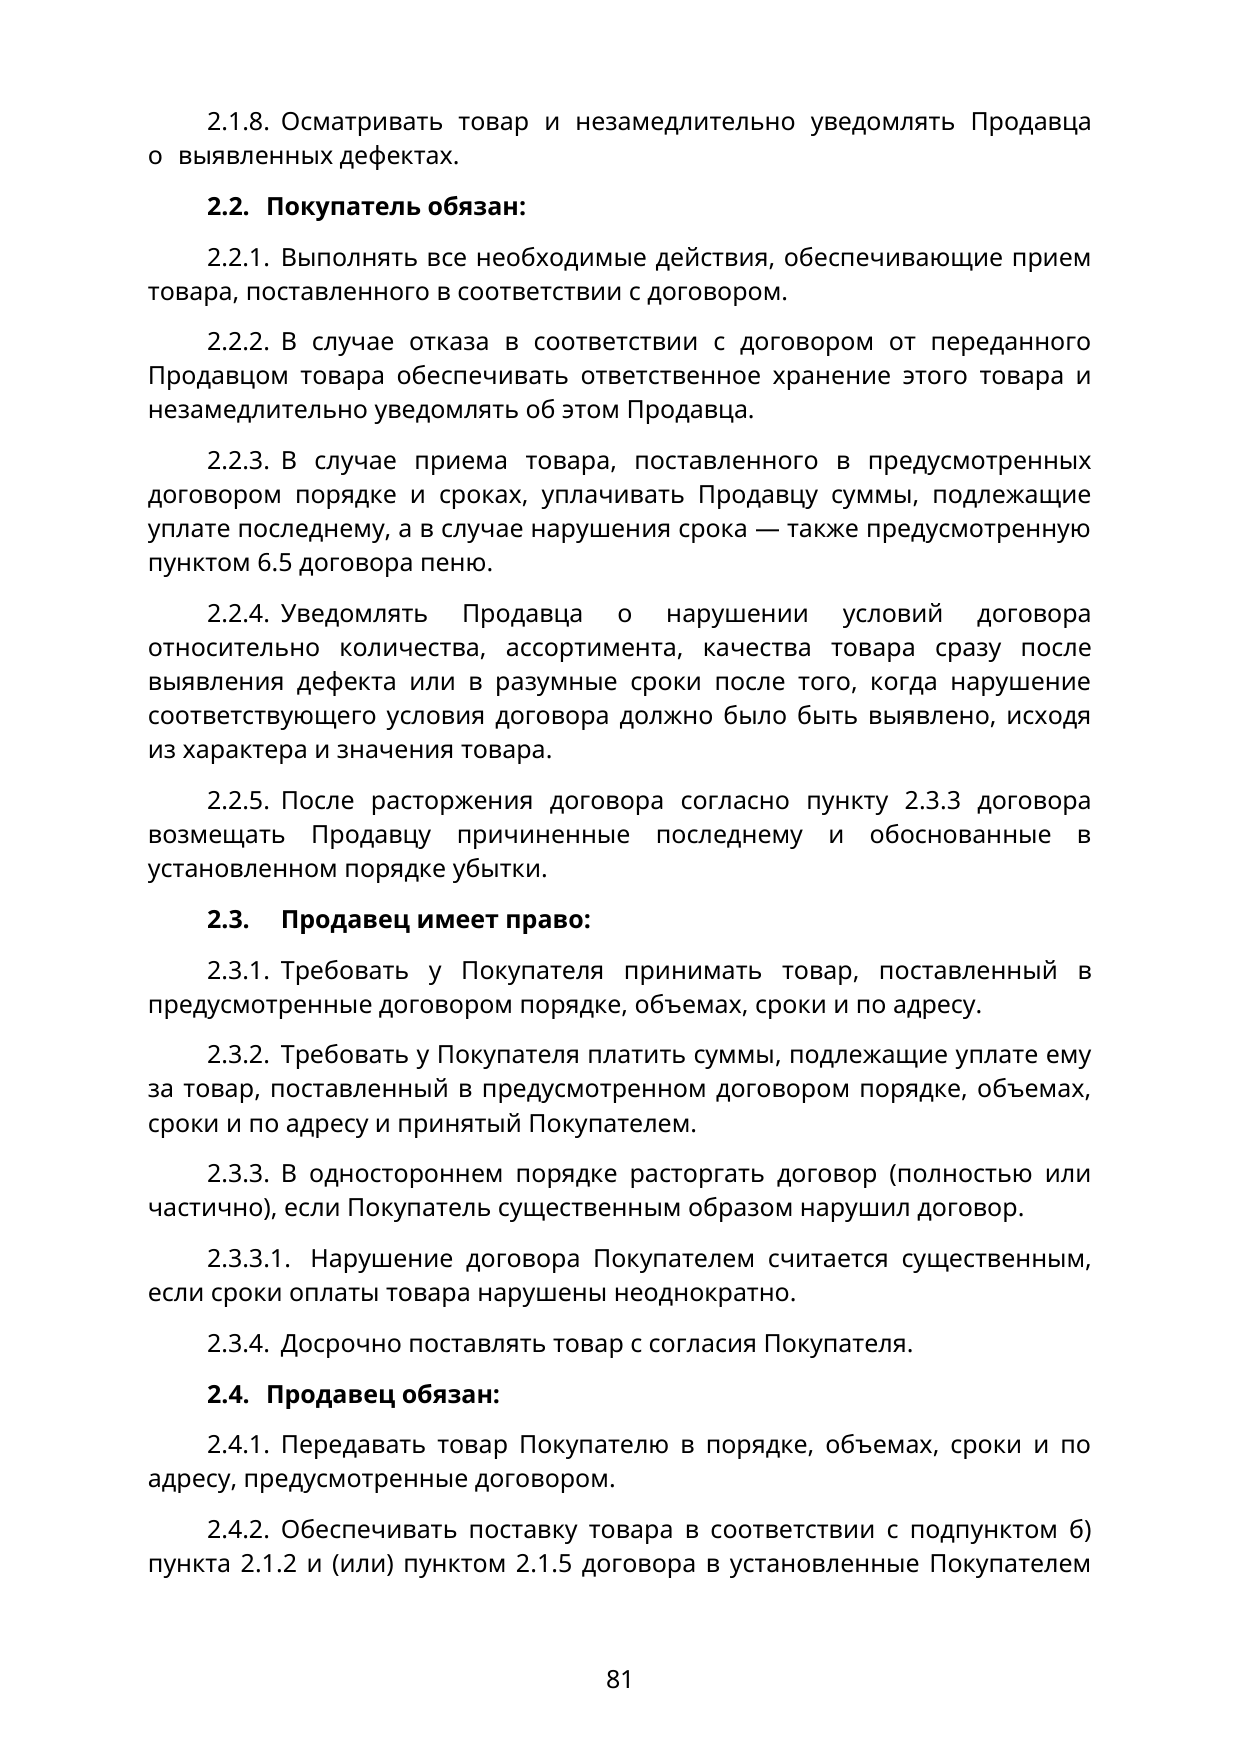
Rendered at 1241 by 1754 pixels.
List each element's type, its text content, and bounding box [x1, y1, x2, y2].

text 2.3.2. Требовать у Покупателя платить суммы, подлежащие уплате ему за товар, поставленный в предусмотренном договором порядке, объемах, сроки и по адресу и принятый Покупателем. [148, 1037, 1092, 1139]
text 2.2.1. Выполнять все необходимые действия, обеспечивающие прием товара, поставленного в соответствии с договором. [148, 239, 1092, 307]
text 2.3. Продавец имеет право: [148, 902, 1092, 936]
text 2.4. Продавец обязан: [148, 1376, 1092, 1410]
text 2.3.3. В одностороннем порядке расторгать договор (полностью или частично), если Покупатель существенным образом нарушил договор. [148, 1156, 1092, 1224]
text 2.3.1. Требовать у Покупателя принимать товар, поставленный в предусмотренные договором порядке, объемах, сроки и по адресу. [148, 952, 1092, 1020]
text 2.2.5. После расторжения договора согласно пункту 2.3.3 договора возмещать Продавцу причиненные последнему и обоснованные в установленном порядке убытки. [148, 783, 1092, 885]
text 2.4.1. Передавать товар Покупателю в порядке, объемах, сроки и по адресу, предусмотренные договором. [148, 1427, 1092, 1495]
text 2.2. Покупатель обязан: [148, 188, 1092, 222]
text 2.3.3.1. Нарушение договора Покупателем считается существенным, если сроки оплаты товара нарушены неоднократно. [148, 1241, 1092, 1309]
text 2.2.4. Уведомлять Продавца о нарушении условий договора относительно количества, ассортимента, качества товара сразу после выявления дефекта или в разумные сроки после того, когда нарушение соответствующего условия договора должно было быть выявлено, исходя из характера и значения товара. [148, 596, 1092, 766]
text 2.2.3. В случае приема товара, поставленного в предусмотренных договором порядке и сроках, уплачивать Продавцу суммы, подлежащие уплате последнему, а в случае нарушения срока — также предусмотренную пунктом 6.5 договора пеню. [148, 443, 1092, 579]
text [148, 1512, 1092, 1580]
text 2.3.4. Досрочно поставлять товар с согласия Покупателя. [148, 1326, 1092, 1359]
text 2.2.2. В случае отказа в соответствии с договором от переданного Продавцом товара обеспечивать ответственное хранение этого товара и незамедлительно уведомлять об этом Продавца. [148, 324, 1092, 426]
text 2.1.8. Осматривать товар и незамедлительно уведомлять Продавца о выявленных дефектах. [148, 103, 1092, 172]
